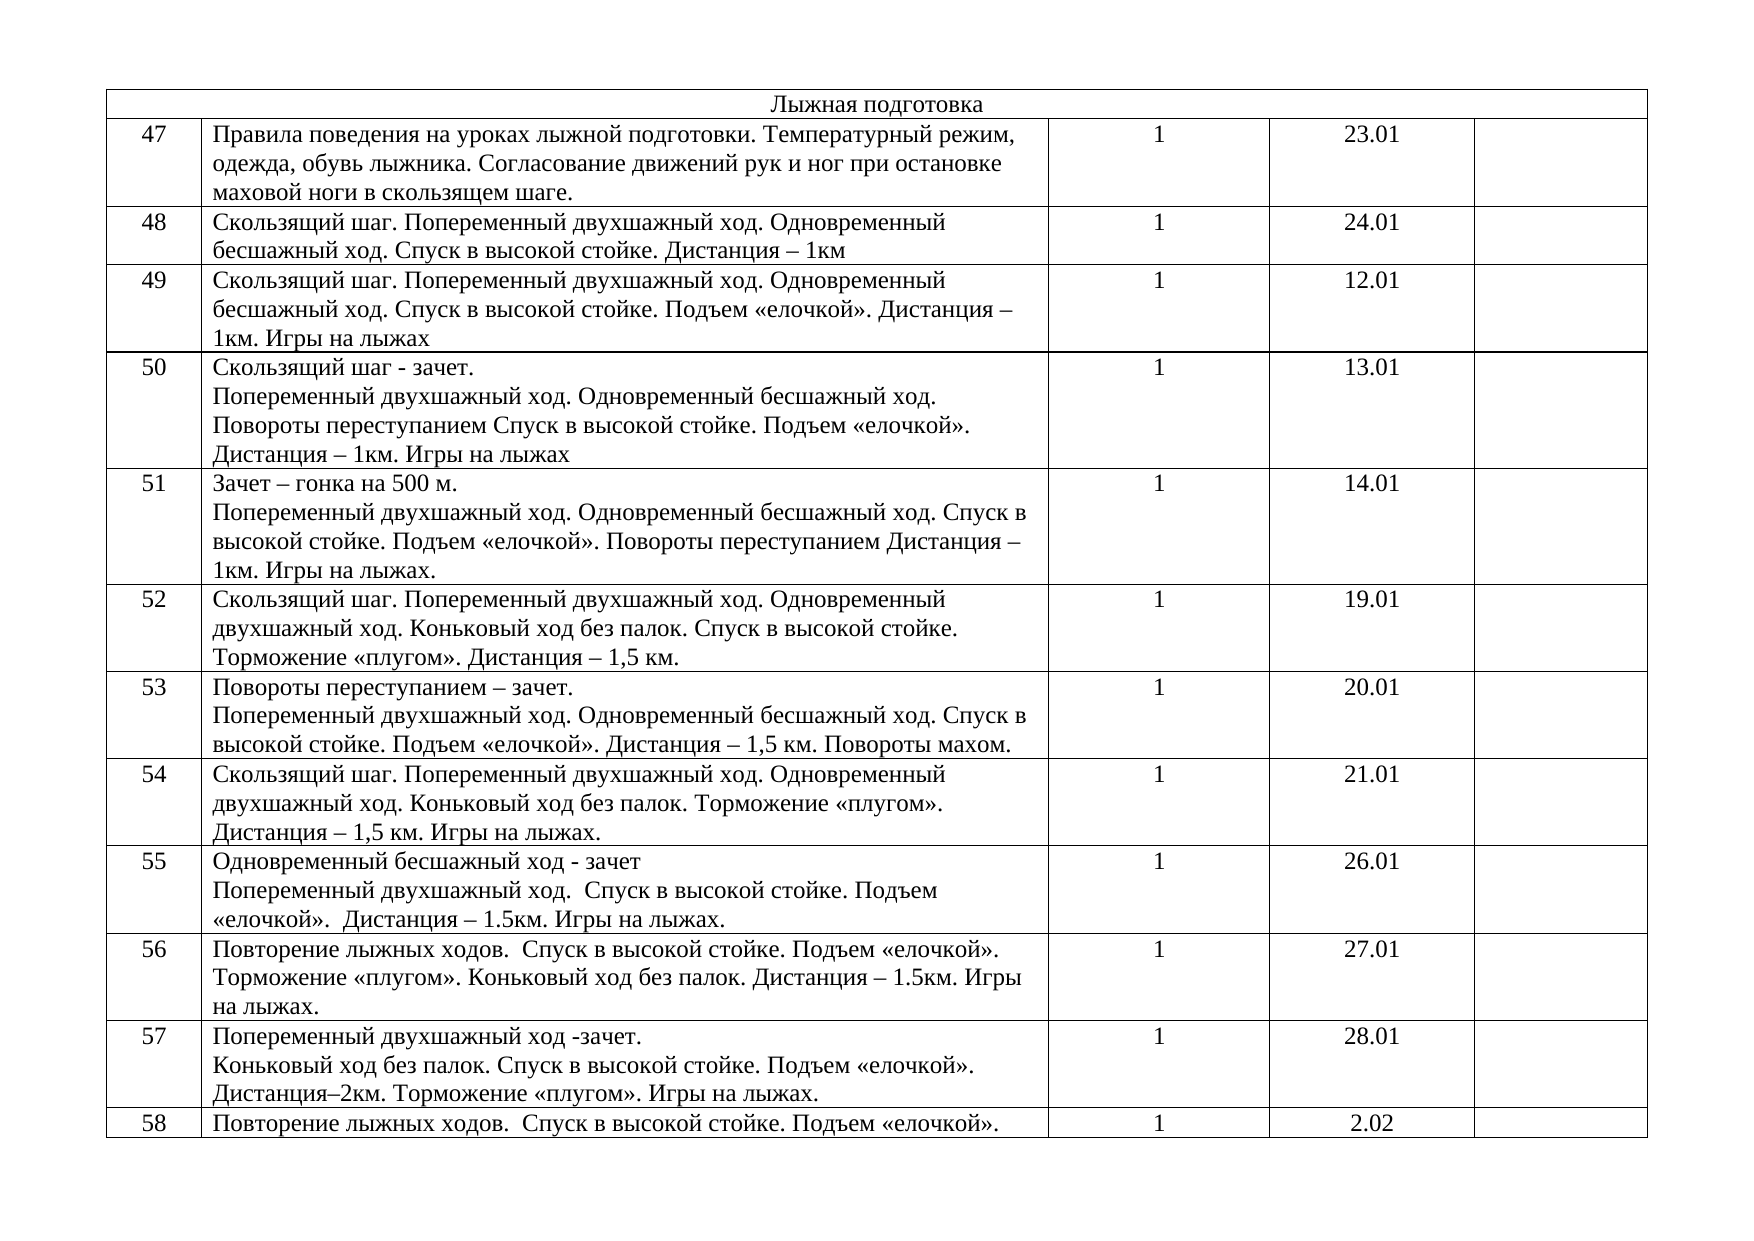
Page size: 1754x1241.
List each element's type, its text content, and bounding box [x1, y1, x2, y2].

table_cell 50 [107, 353, 201, 467]
table_cell 28.01 [1270, 1021, 1474, 1107]
table_cell [1475, 265, 1647, 351]
table_cell Повороты переступанием – зачет. Попеременный двухшажный ход. Одновременный бесшажный ход. Спуск в высокой стойке. Подъем «елочкой». Дистанция – 1,5 км. Повороты махом. [202, 672, 1048, 758]
table_cell 1 [1049, 846, 1269, 933]
table_cell Скользящий шаг. Попеременный двухшажный ход. Одновременный двухшажный ход. Коньковый ход без палок. Спуск в высокой стойке. Торможение «плугом». Дистанция – 1,5 км. [202, 585, 1048, 671]
table_cell Скользящий шаг. Попеременный двухшажный ход. Одновременный бесшажный ход. Спуск в высокой стойке. Дистанция – 1км [202, 207, 1048, 264]
table_cell 47 [107, 119, 201, 206]
table_cell 2.02 [1270, 1108, 1474, 1137]
table_cell 54 [107, 759, 201, 845]
table_cell Попеременный двухшажный ход -зачет. Коньковый ход без палок. Спуск в высокой стойке. Подъем «елочкой». Дистанция–2км. Торможение «плугом». Игры на лыжах. [202, 1021, 1048, 1107]
table_cell [1475, 207, 1647, 264]
table_cell [1475, 934, 1647, 1020]
table_cell Одновременный бесшажный ход - зачет Попеременный двухшажный ход. Спуск в высокой стойке. Подъем «елочкой». Дистанция – 1.5км. Игры на лыжах. [202, 846, 1048, 933]
table_cell 52 [107, 585, 201, 671]
table_cell 24.01 [1270, 207, 1474, 264]
table_cell 53 [107, 672, 201, 758]
table_cell 56 [107, 934, 201, 1020]
table_cell 48 [107, 207, 201, 264]
table_cell 19.01 [1270, 585, 1474, 671]
table_cell 1 [1049, 119, 1269, 206]
table_cell 1 [1049, 585, 1269, 671]
table_cell Скользящий шаг. Попеременный двухшажный ход. Одновременный двухшажный ход. Коньковый ход без палок. Торможение «плугом». Дистанция – 1,5 км. Игры на лыжах. [202, 759, 1048, 845]
table_cell Правила поведения на уроках лыжной подготовки. Температурный режим, одежда, обувь лыжника. Согласование движений рук и ног при остановке маховой ноги в скользящем шаге. [202, 119, 1048, 206]
table_cell 13.01 [1270, 353, 1474, 467]
table_cell 58 [107, 1108, 201, 1137]
table_cell 1 [1049, 469, 1269, 583]
table_cell [1475, 672, 1647, 758]
table_cell 12.01 [1270, 265, 1474, 351]
table_cell Повторение лыжных ходов. Спуск в высокой стойке. Подъем «елочкой». Торможение «плугом». Коньковый ход без палок. Дистанция – 1.5км. Игры на лыжах. [202, 934, 1048, 1020]
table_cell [202, 1108, 1048, 1137]
table_cell 1 [1049, 759, 1269, 845]
table_cell 21.01 [1270, 759, 1474, 845]
table_cell [1475, 1021, 1647, 1107]
table_cell 1 [1049, 1021, 1269, 1107]
table_cell 27.01 [1270, 934, 1474, 1020]
table_cell [1475, 469, 1647, 583]
table_cell 49 [107, 265, 201, 351]
table_cell 57 [107, 1021, 201, 1107]
table_cell [1475, 759, 1647, 845]
table_cell 1 [1049, 353, 1269, 467]
table_cell 51 [107, 469, 201, 583]
table_cell Лыжная подготовка [107, 90, 1647, 118]
table_cell Зачет – гонка на 500 м. Попеременный двухшажный ход. Одновременный бесшажный ход. Спуск в высокой стойке. Подъем «елочкой». Повороты переступанием Дистанция – 1км. Игры на лыжах. [202, 469, 1048, 583]
table_cell 1 [1049, 207, 1269, 264]
table_cell Скользящий шаг. Попеременный двухшажный ход. Одновременный бесшажный ход. Спуск в высокой стойке. Подъем «елочкой». Дистанция – 1км. Игры на лыжах [202, 265, 1048, 351]
table_cell [1475, 846, 1647, 933]
table_cell 1 [1049, 672, 1269, 758]
table_cell 1 [1049, 1108, 1269, 1137]
table_cell 23.01 [1270, 119, 1474, 206]
table_cell [1475, 1108, 1647, 1137]
table_cell Скользящий шаг - зачет. Попеременный двухшажный ход. Одновременный бесшажный ход. Повороты переступанием Спуск в высокой стойке. Подъем «елочкой». Дистанция – 1км. Игры на лыжах [202, 353, 1048, 467]
table_cell [1475, 353, 1647, 467]
table_cell 1 [1049, 265, 1269, 351]
table_cell 20.01 [1270, 672, 1474, 758]
table_cell [1475, 585, 1647, 671]
table_cell 14.01 [1270, 469, 1474, 583]
table_cell 1 [1049, 934, 1269, 1020]
table_cell 55 [107, 846, 201, 933]
table_cell 26.01 [1270, 846, 1474, 933]
table_cell [1475, 119, 1647, 206]
